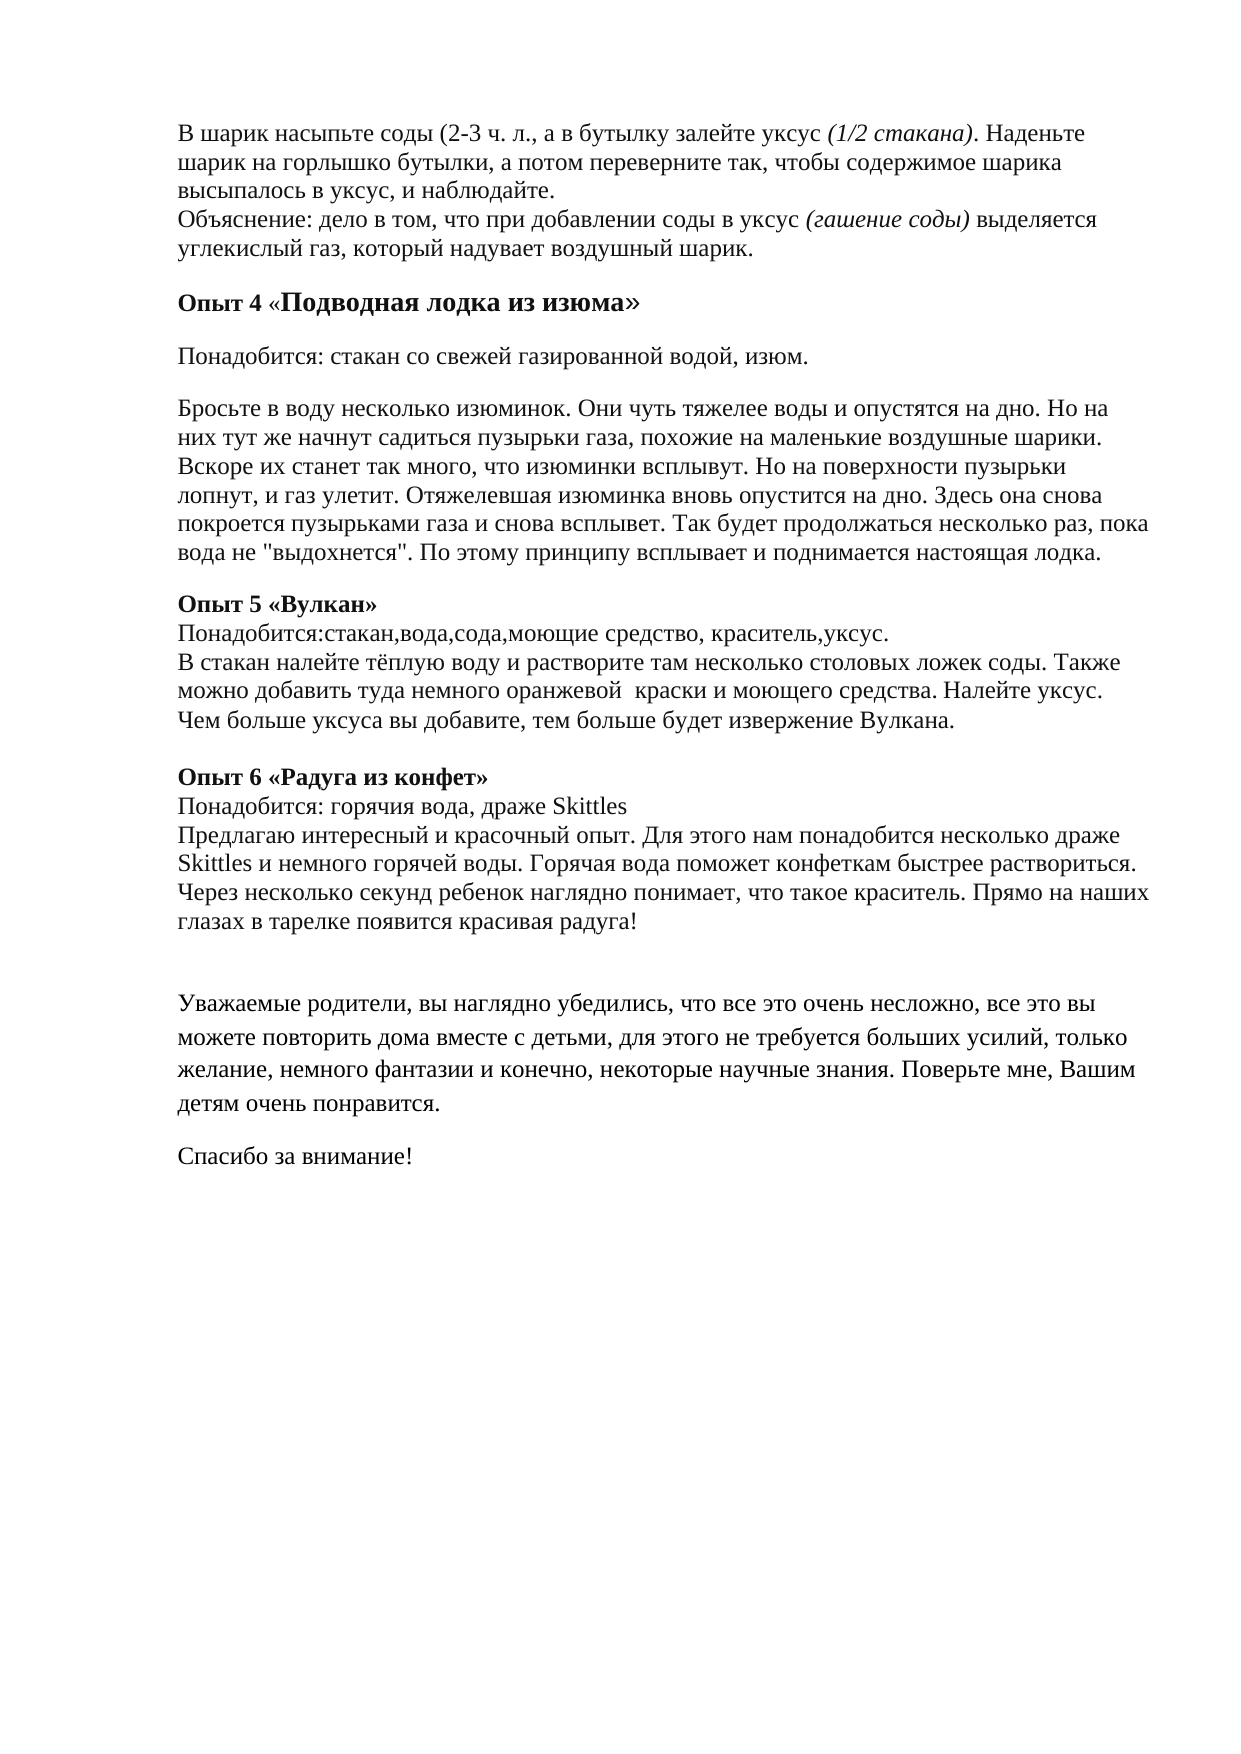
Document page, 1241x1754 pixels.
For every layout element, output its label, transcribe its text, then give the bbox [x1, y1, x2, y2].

text Бросьте в воду несколько изюминок. Они чуть тяжелее воды и опустятся на дно. Но на них тут же начнут садиться пузырьки газа, похожие на маленькие воздушные шарики. Вскоре их станет так много, что изюминки всплывут. Но на поверхности пузырьки лопнут, и газ улетит. Отяжелевшая изюминка вновь опустится на дно. Здесь она снова покроется пузырьками газа и снова всплывет. Так будет продолжаться несколько раз, пока вода не "выдохнется". По этому принципу всплывает и поднимается настоящая лодка. [177, 393, 1152, 566]
text В стакан налейте тёплую воду и растворите там несколько столовых ложек соды. Также можно добавить туда немного оранжевой краски и моющего средства. Налейте уксус. Чем больше уксуса вы добавите, тем больше будет извержение Вулкана. [177, 647, 1152, 733]
text Опыт 4 «Подводная лодка из изюма» [177, 285, 1152, 318]
text Предлагаю интересный и красочный опыт. Для этого нам понадобится несколько драже Skittles и немного горячей воды. Горячая вода поможет конфеткам быстрее раствориться. Через несколько секунд ребенок наглядно понимает, что такое краситель. Прямо на наших глазах в тарелке появится красивая радуга! [177, 820, 1152, 935]
text Понадобится: стакан со свежей газированной водой, изюм. [177, 341, 1152, 370]
text В шарик насыпьте соды (2-3 ч. л., а в бутылку залейте уксус (1/2 стакана). Наденьте шарик на горлышко бутылки, а потом переверните так, чтобы содержимое шарика высыпалось в уксус, и наблюдайте. [177, 118, 1152, 204]
text Объяснение: дело в том, что при добавлении соды в уксус (гашение соды) выделяется углекислый газ, который надувает воздушный шарик. [177, 204, 1152, 262]
text Опыт 5 «Вулкан» [177, 589, 1152, 618]
text Понадобится:стакан,вода,сода,моющие средство, краситель,уксус. [177, 618, 1152, 647]
text Уважаемые родители, вы наглядно убедились, что все это очень несложно, все это вы можете повторить дома вместе с детьми, для этого не требуется больших усилий, только желание, немного фантазии и конечно, некоторые научные знания. Поверьте мне, Вашим детям очень понравится. [177, 988, 1152, 1116]
text Спасибо за внимание! [177, 1141, 1152, 1170]
text Опыт 6 «Радуга из конфет» [177, 762, 1152, 791]
text Понадобится: горячия вода, драже Skittles [177, 791, 1152, 820]
